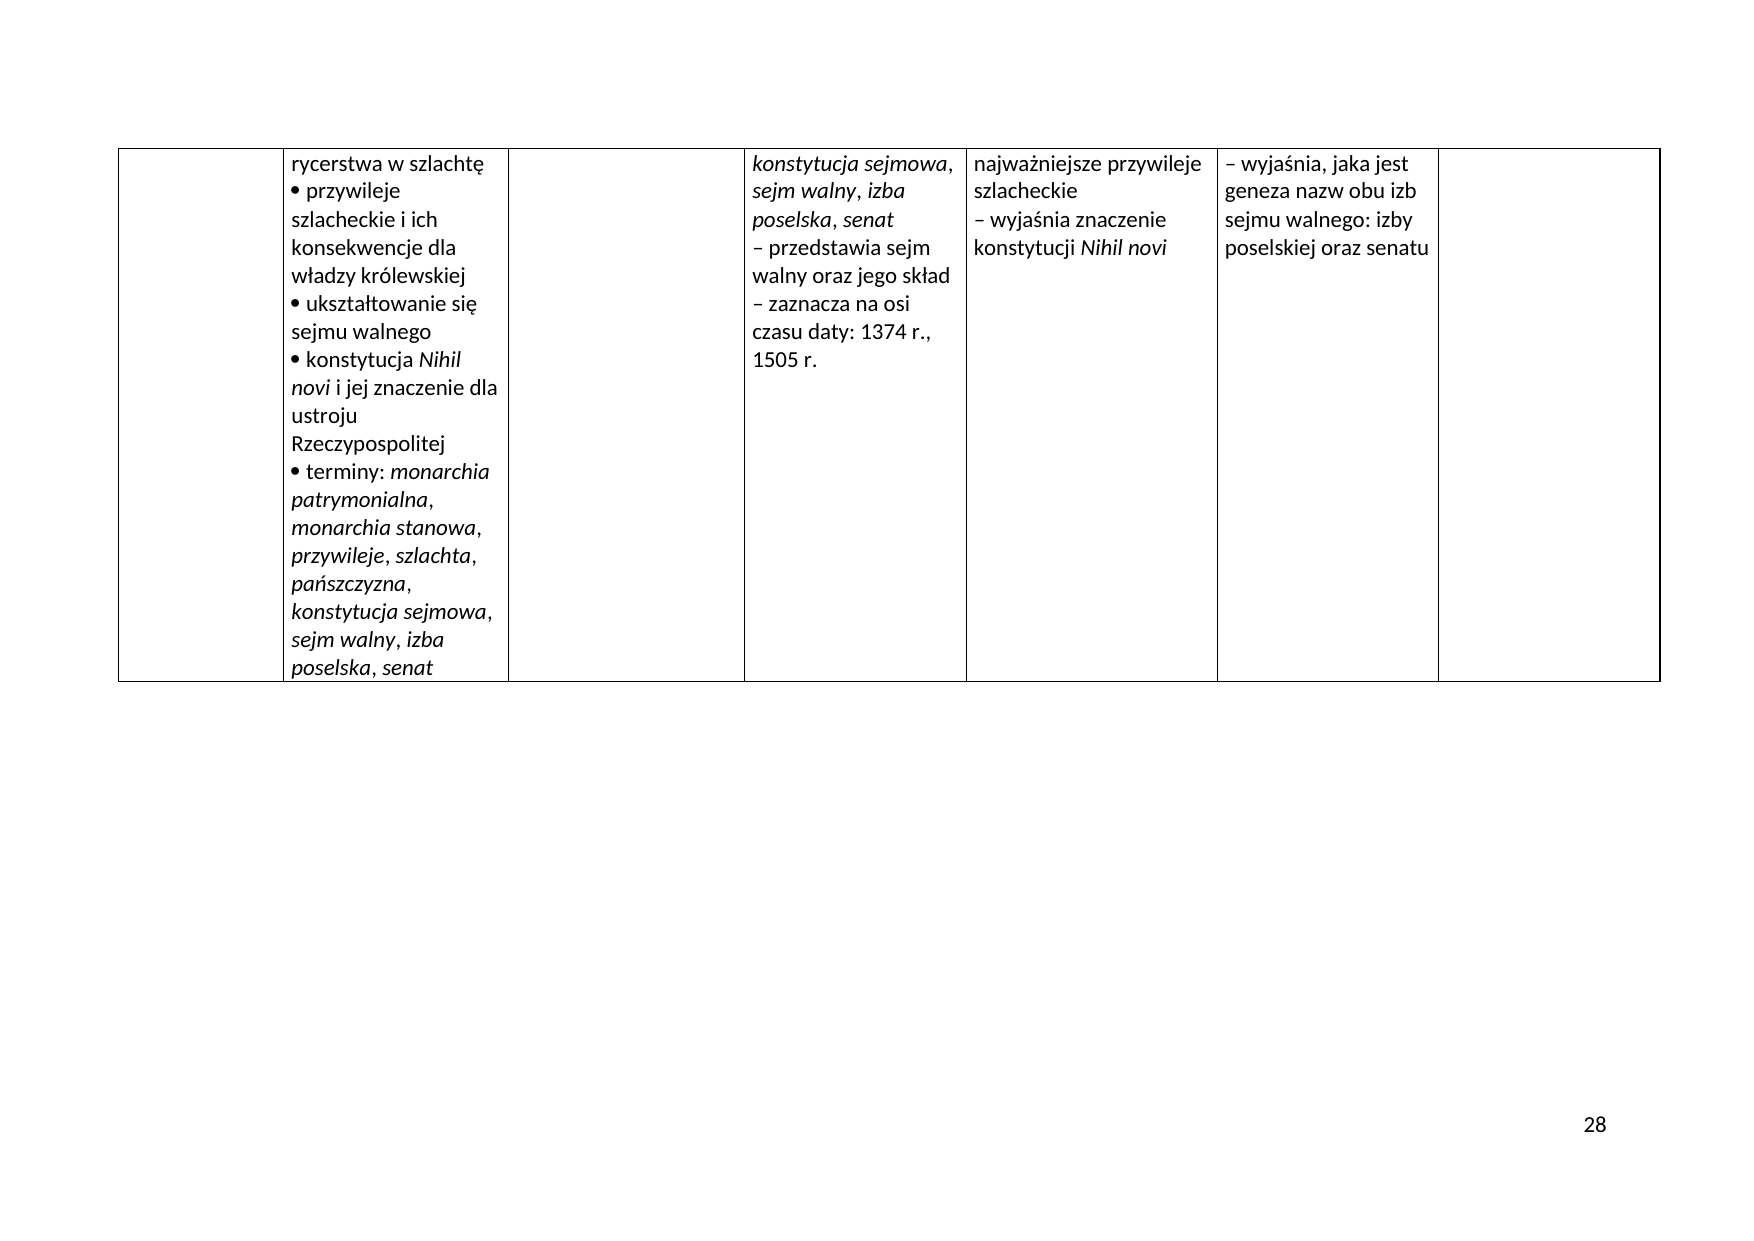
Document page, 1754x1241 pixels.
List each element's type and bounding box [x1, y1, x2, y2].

table_cell [967, 149, 1217, 681]
table_cell [1439, 149, 1659, 681]
table_cell [1218, 149, 1438, 681]
table_cell [745, 149, 966, 681]
table_cell [119, 149, 283, 681]
table_cell [509, 149, 744, 681]
table_cell [284, 149, 508, 681]
